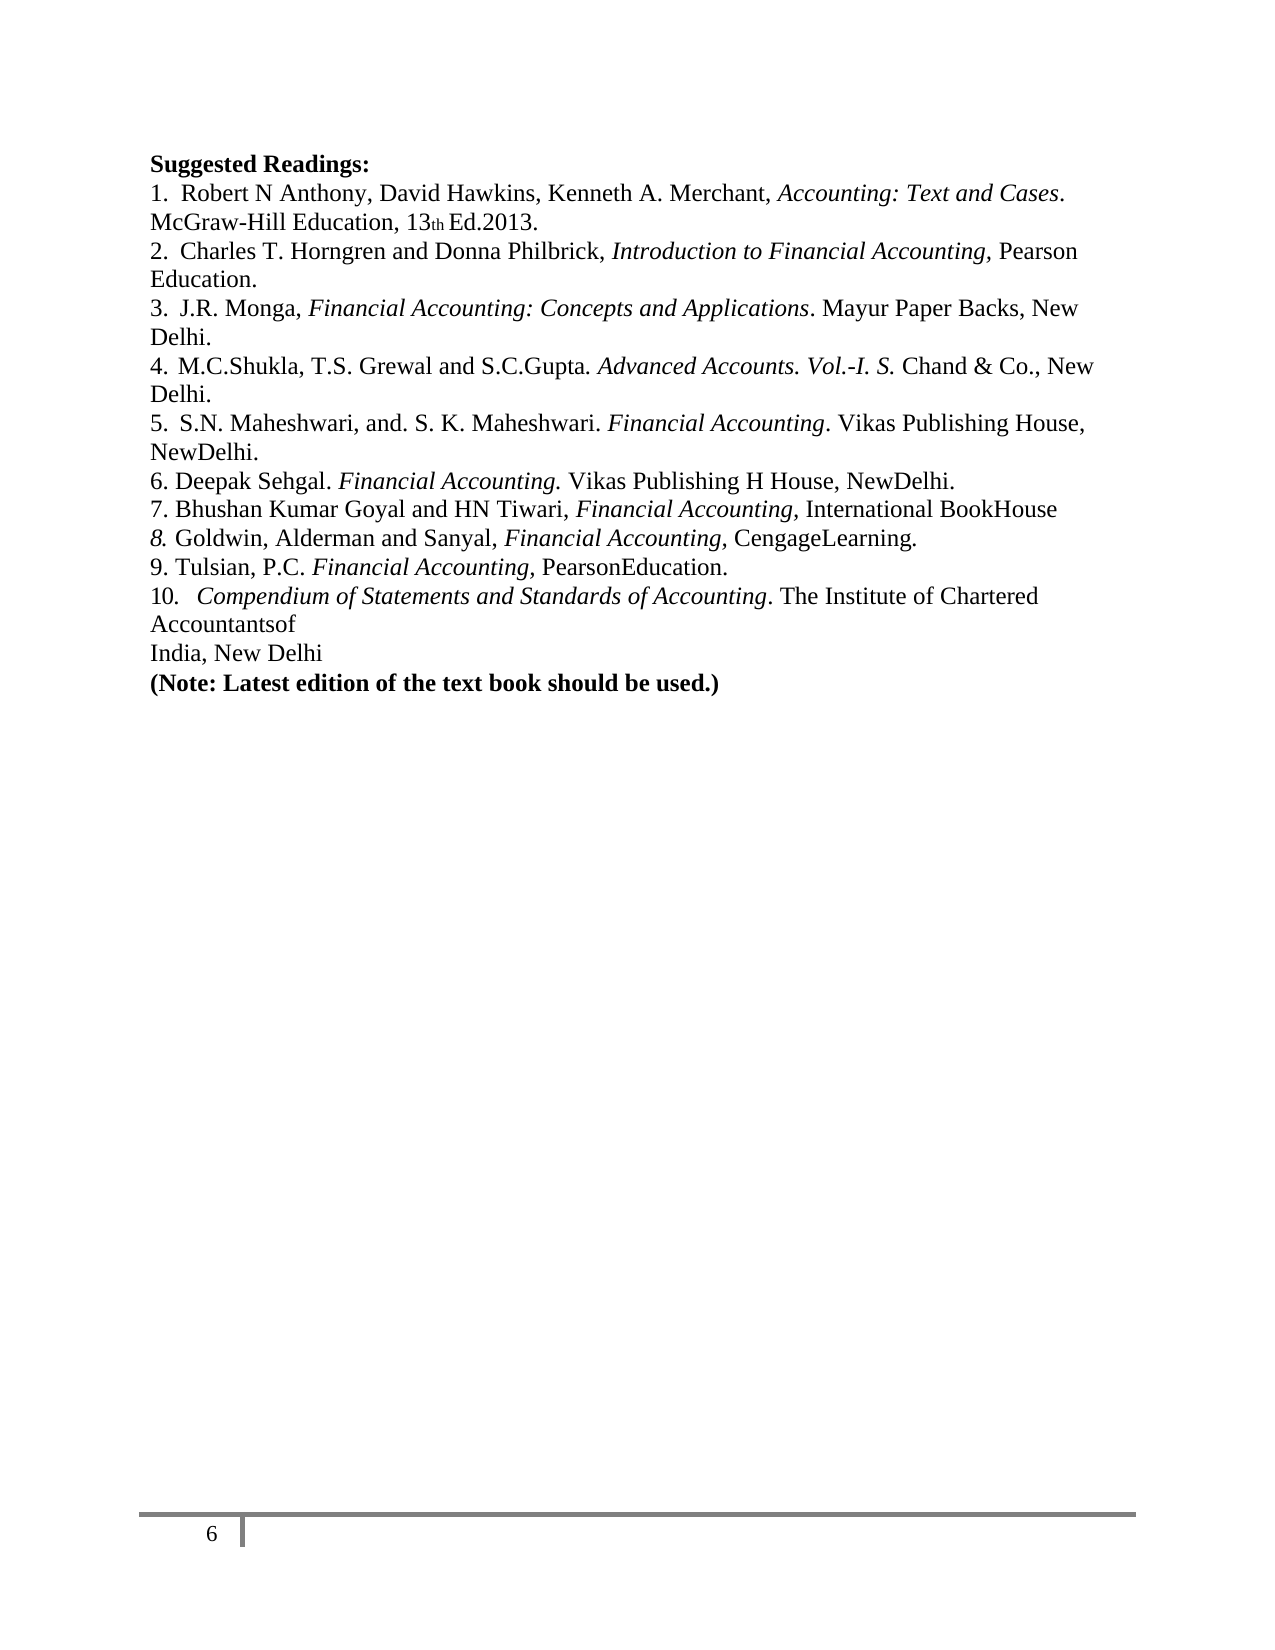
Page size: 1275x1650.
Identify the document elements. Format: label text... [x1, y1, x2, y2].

list Tulsian, P.C. Financial Accounting, PearsonEducation. [150, 552, 1206, 581]
list M.C.Shukla, T.S. Grewal and S.C.Gupta. Advanced Accounts. Vol.-I. S. Chand & Co., New Delhi. [150, 351, 1125, 408]
list Goldwin, Alderman and Sanyal, Financial Accounting, CengageLearning. [150, 523, 1206, 552]
list Compendium of Statements and Standards of Accounting. The Institute of Chartered Accountantsof [150, 581, 1125, 638]
list Charles T. Horngren and Donna Philbrick, Introduction to Financial Accounting, Pearson Education. [150, 236, 1125, 293]
list Deepak Sehgal. Financial Accounting. Vikas Publishing H House, NewDelhi. [150, 466, 1206, 494]
list S.N. Maheshwari, and. S. K. Maheshwari. Financial Accounting. Vikas Publishing House, NewDelhi. [150, 408, 1125, 466]
text Suggested Readings: [150, 150, 1206, 178]
subtitle (Note: Latest edition of the text book should be used.) [150, 668, 1206, 696]
list J.R. Monga, Financial Accounting: Concepts and Applications. Mayur Paper Backs, New Delhi. [150, 293, 1125, 351]
list Bhushan Kumar Goyal and HN Tiwari, Financial Accounting, International BookHouse [150, 494, 1206, 523]
list Robert N Anthony, David Hawkins, Kenneth A. Merchant, Accounting: Text and Cases. McGraw-Hill Education, 13th Ed.2013. [150, 178, 1126, 236]
text India, New Delhi [150, 638, 1206, 667]
